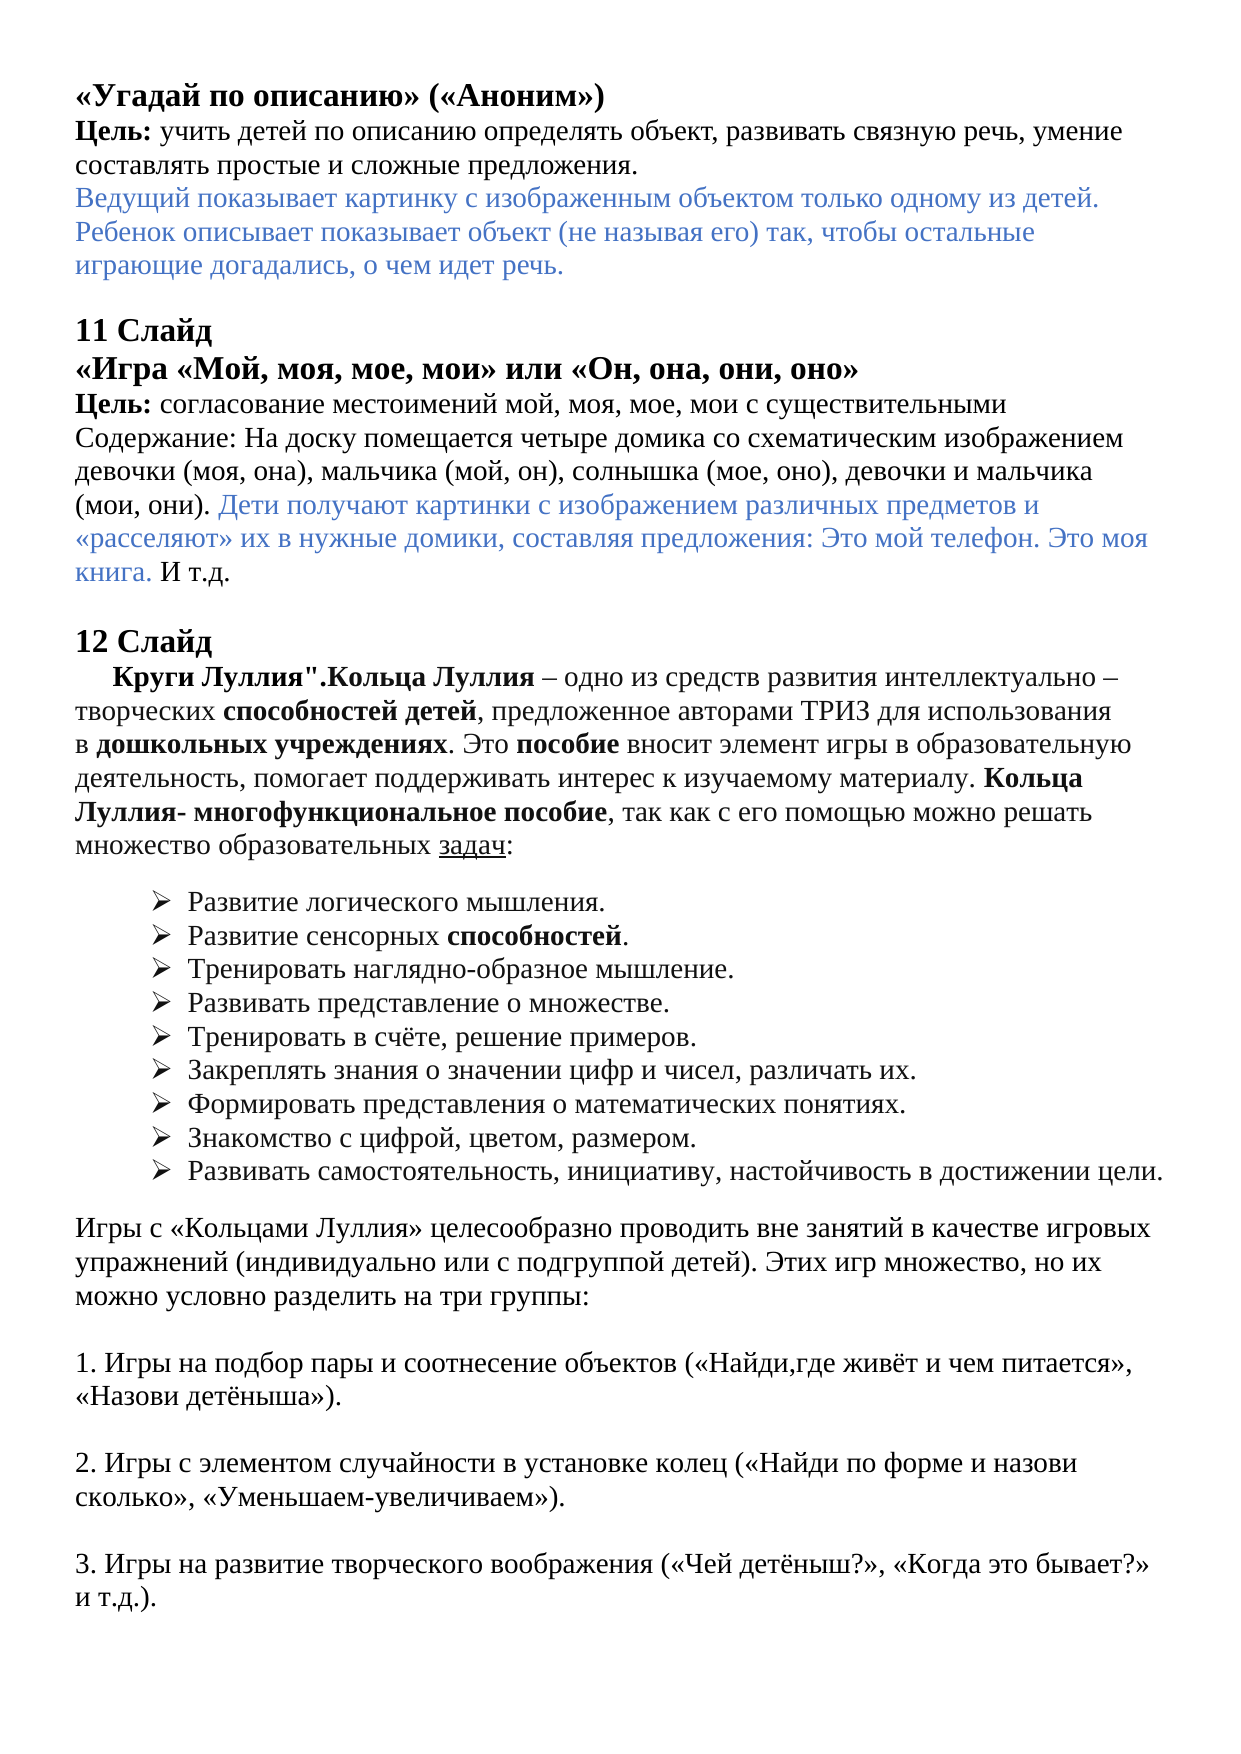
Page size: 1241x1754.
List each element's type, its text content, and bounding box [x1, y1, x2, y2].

list Закреплять знания о значении цифр и чисел, различать их. [150, 1052, 1165, 1086]
text 11 Слайд [75, 310, 1165, 348]
list Развивать самостоятельность, инициативу, настойчивость в достижении цели. [150, 1153, 1165, 1187]
text Игры с «Кольцами Луллия» целесообразно проводить вне занятий в качестве игровых упражнений (индивидуально или с подгруппой детей). Этих игр множество, но их можно условно разделить на три группы: [75, 1211, 1165, 1311]
text 12 Слайд [75, 621, 1165, 659]
list Знакомство с цифрой, цветом, размером. [150, 1120, 1165, 1153]
list Тренировать наглядно-образное мышление. [150, 952, 1165, 985]
text Содержание: На доску помещается четыре домика со схематическим изображением девочки (моя, она), мальчика (мой, он), солнышка (мое, оно), девочки и мальчика (мои, они). Дети получают картинки с изображением различных предметов и «расселяют» их в нужные домики, составляя предложения: Это мой телефон. Это моя книга. И т.д. [75, 420, 1165, 588]
text 1. Игры на подбор пары и соотнесение объектов («Найди,где живёт и чем питается», «Назови детёныша»). [75, 1345, 1165, 1412]
text 2. Игры с элементом случайности в установке колец («Найди по форме и назови сколько», «Уменьшаем-увеличиваем»). [75, 1445, 1165, 1512]
list Развитие сенсорных способностей. [150, 918, 1165, 952]
text «Игра «Мой, моя, мое, мои» или «Он, она, они, оно» [75, 348, 1165, 386]
list Развивать представление о множестве. [150, 985, 1165, 1019]
text Цель: согласование местоимений мой, моя, мое, мои с существительными [75, 386, 1165, 420]
text Круги Луллия".Кольца Луллия – одно из средств развития интеллектуально – творческих способностей детей, предложенное авторами ТРИЗ для использования в дошкольных учреждениях. Это пособие вносит элемент игры в образовательную деятельность, помогает поддерживать интерес к изучаемому материалу. Кольца Луллия- многофункциональное пособие, так как с его помощью можно решать множество образовательных задач: [75, 659, 1165, 861]
list Тренировать в счёте, решение примеров. [150, 1019, 1165, 1052]
text 3. Игры на развитие творческого воображения («Чей детёныш?», «Когда это бывает?» и т.д.). [75, 1546, 1165, 1613]
text «Угадай по описанию» («Аноним») Цель: учить детей по описанию определять объект, развивать связную речь, умение составлять простые и сложные предложения. Ведущий показывает картинку с изображенным объектом только одному из детей. Ребенок описывает показывает объект (не называя его) так, чтобы остальные играющие догадались, о чем идет речь. [75, 75, 1165, 281]
list Развитие логического мышления. [150, 884, 1165, 918]
list Формировать представления о математических понятиях. [150, 1086, 1165, 1120]
